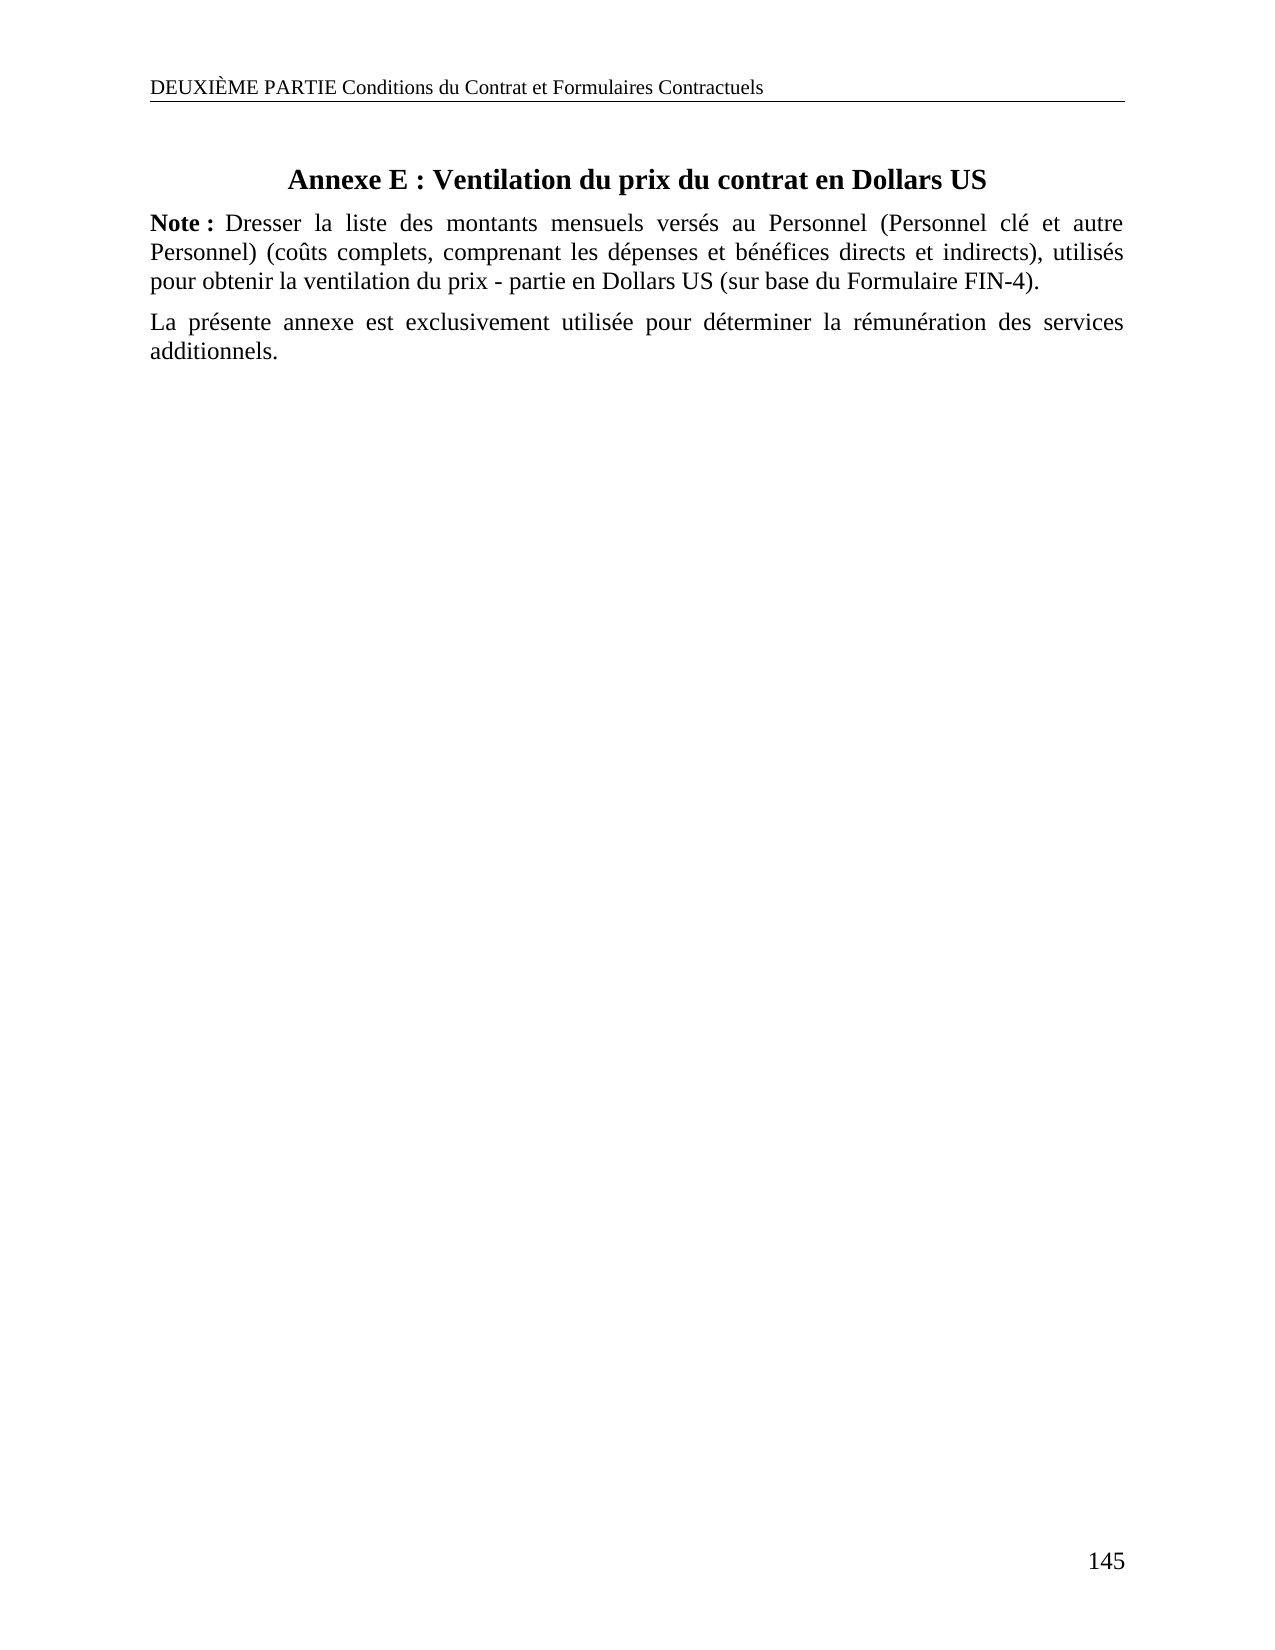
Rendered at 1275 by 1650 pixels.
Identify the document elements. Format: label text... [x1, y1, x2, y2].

text La présente annexe est exclusivement utilisée pour déterminer la rémunération des services additionnels. [150, 307, 1125, 365]
subtitle Annexe E : Ventilation du prix du contrat en Dollars US [150, 162, 1125, 196]
text Note : Dresser la liste des montants mensuels versés au Personnel (Personnel clé et autre Personnel) (coûts complets, comprenant les dépenses et bénéfices directs et indirects), utilisés pour obtenir la ventilation du prix - partie en Dollars US (sur base du Formulaire FIN-4). [150, 208, 1125, 295]
